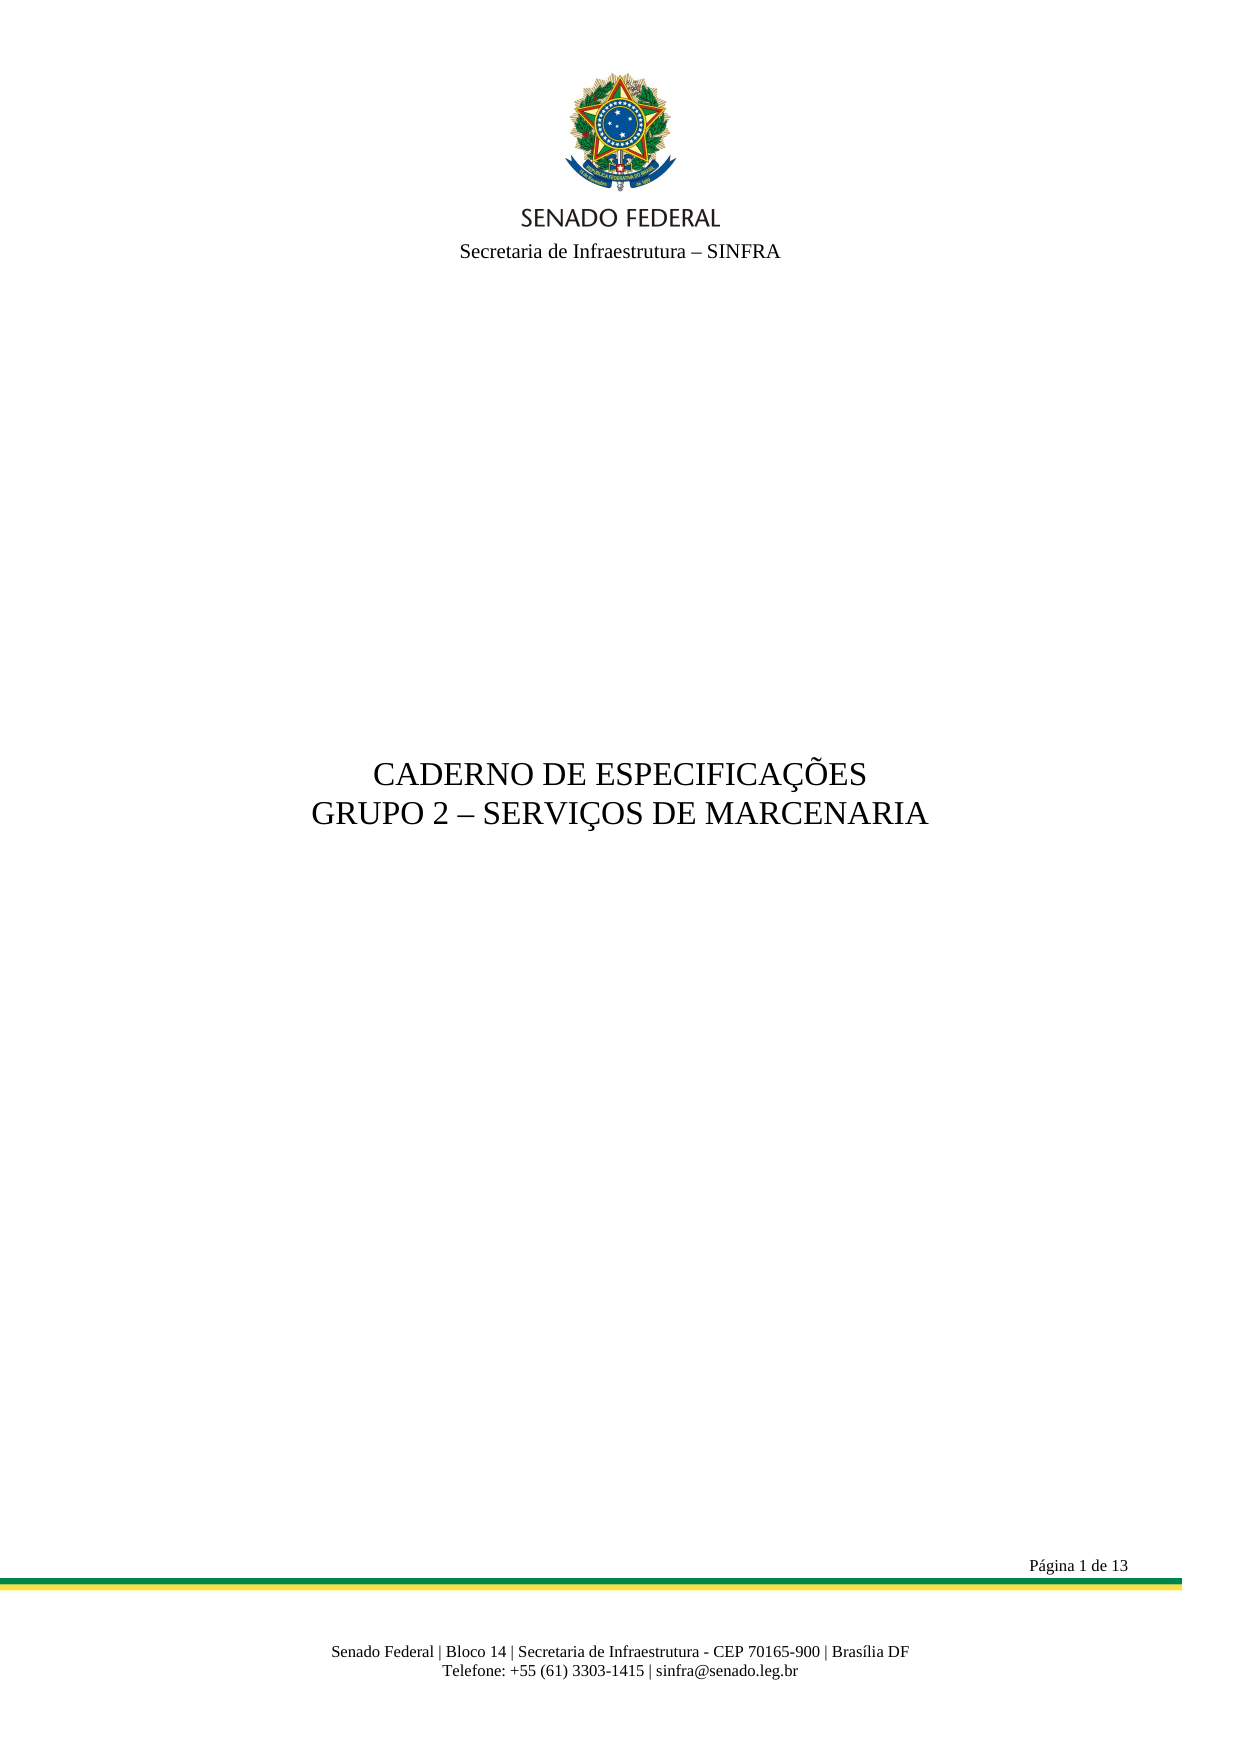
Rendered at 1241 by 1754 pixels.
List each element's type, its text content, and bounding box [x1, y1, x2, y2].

text GRUPO 2 – SERVIÇOS DE MARCENARIA [112, 793, 1128, 831]
picture [0, 1578, 1183, 1609]
text CADERNO DE ESPECIFICAÇÕES [112, 754, 1128, 793]
picture [520, 73, 720, 227]
